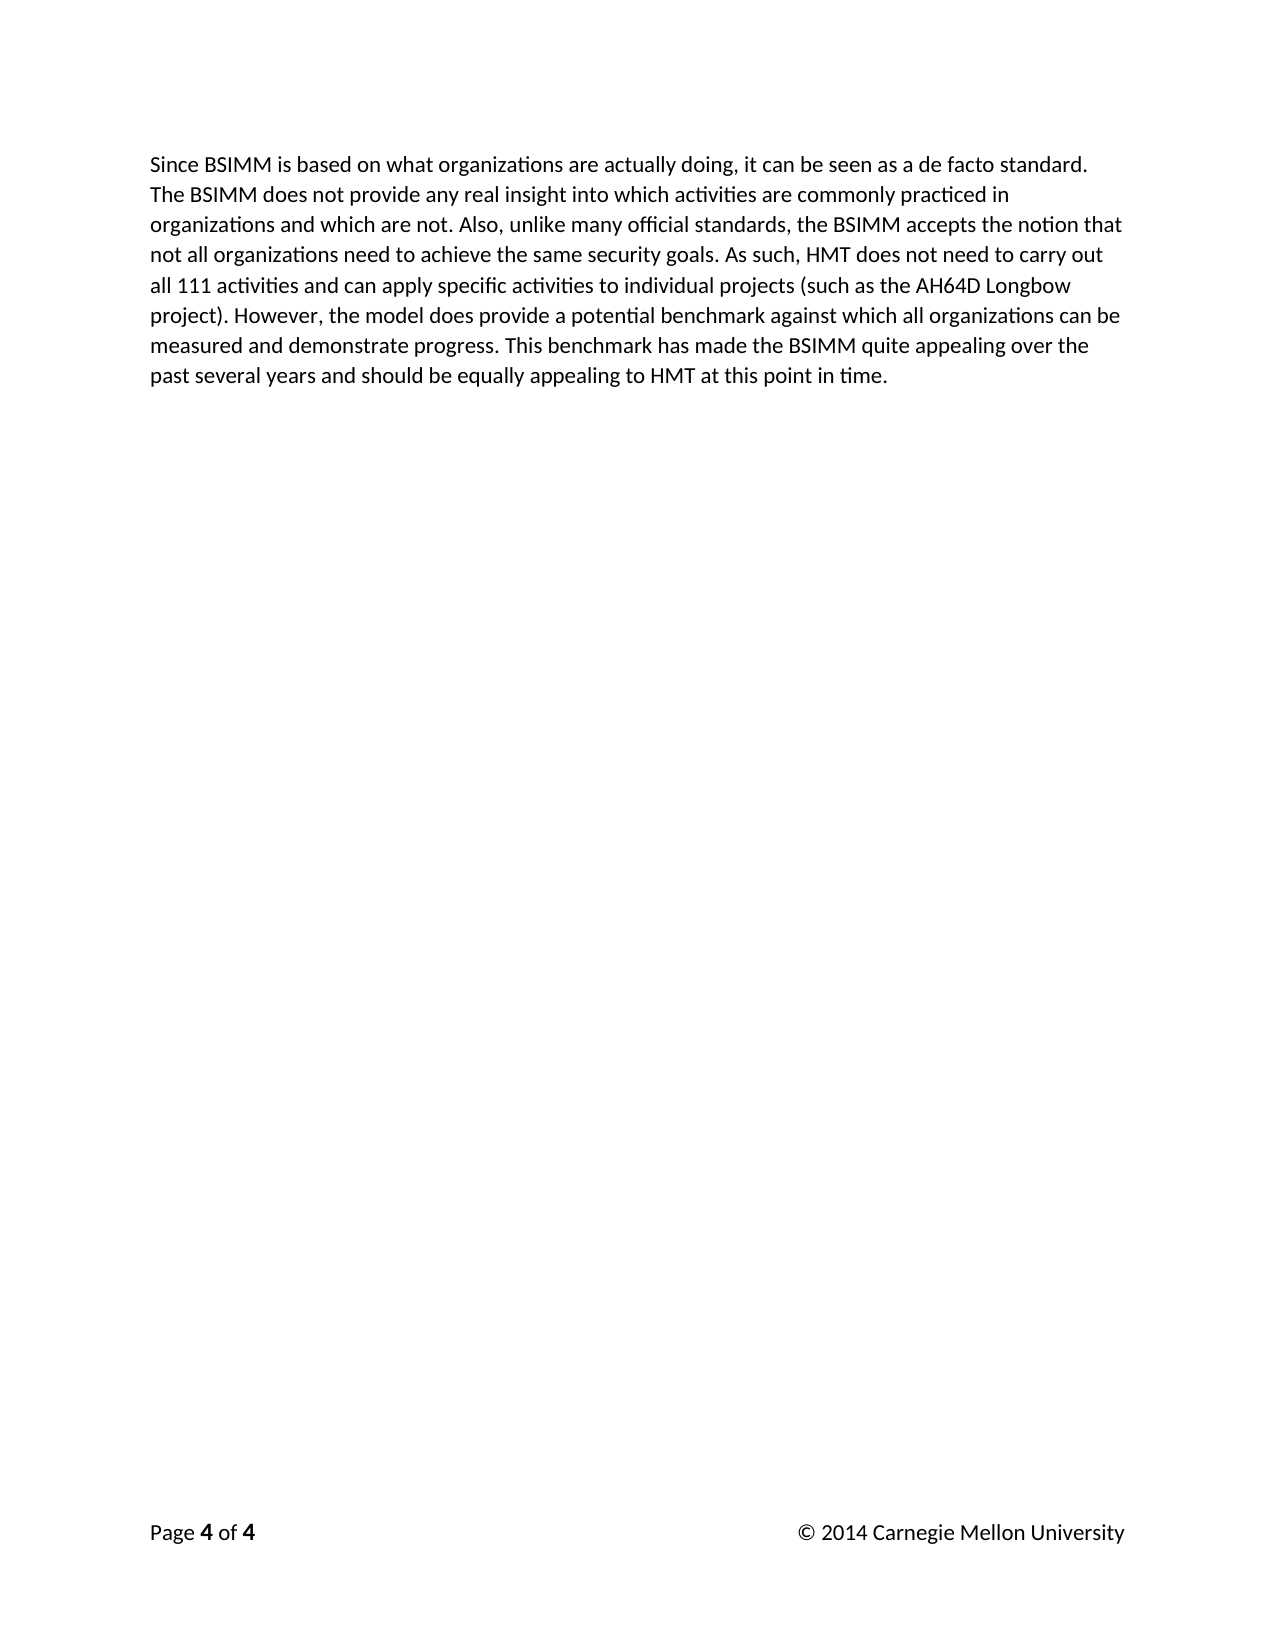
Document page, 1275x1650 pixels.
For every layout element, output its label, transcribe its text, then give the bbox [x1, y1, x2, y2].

text Since BSIMM is based on what organizations are actually doing, it can be seen as a de facto standard. The BSIMM does not provide any real insight into which activities are commonly practiced in organizations and which are not. Also, unlike many official standards, the BSIMM accepts the notion that not all organizations need to achieve the same security goals. As such, HMT does not need to carry out all 111 activities and can apply specific activities to individual projects (such as the AH64D Longbow project). However, the model does provide a potential benchmark against which all organizations can be measured and demonstrate progress. This benchmark has made the BSIMM quite appealing over the past several years and should be equally appealing to HMT at this point in time. [150, 150, 1125, 389]
